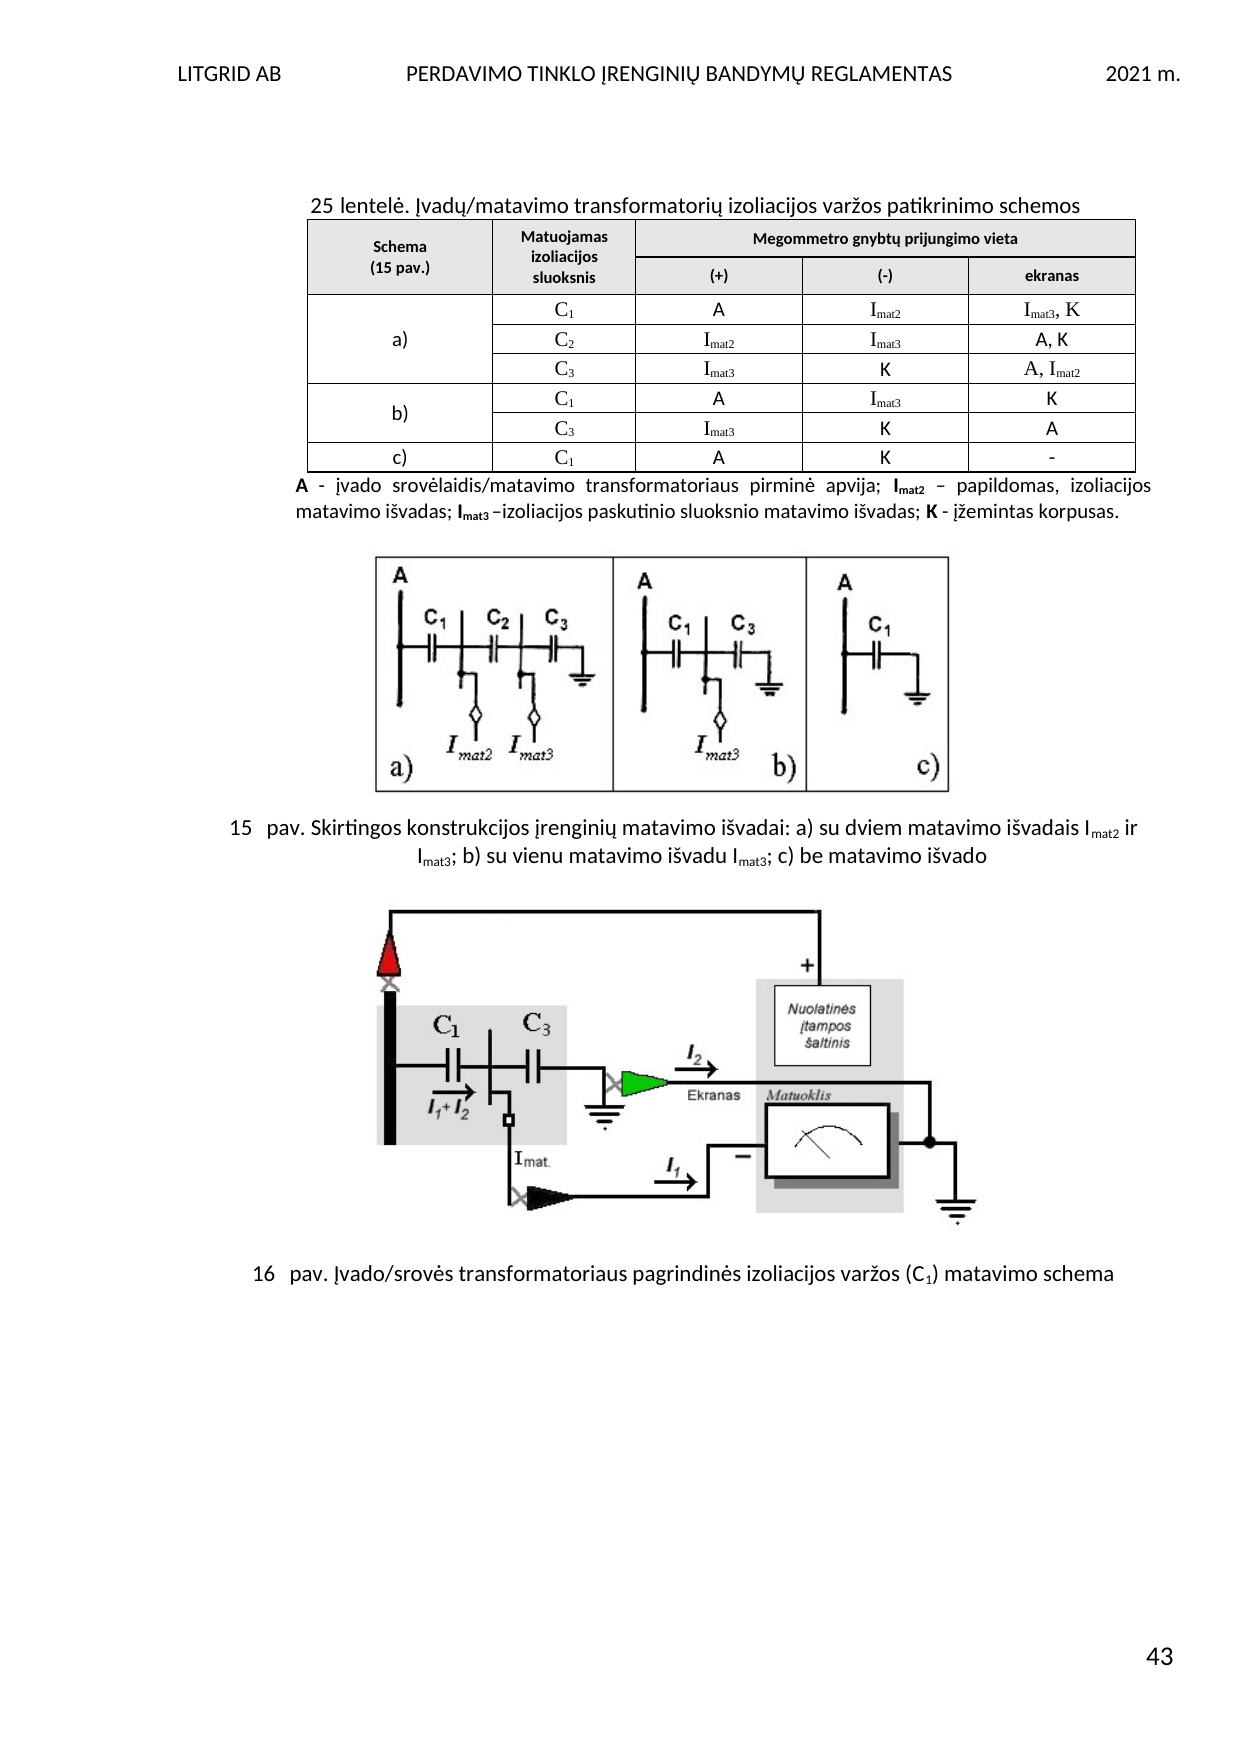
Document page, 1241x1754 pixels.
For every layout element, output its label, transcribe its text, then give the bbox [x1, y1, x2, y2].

table_cell A [636, 295, 802, 323]
table_cell A [969, 413, 1135, 442]
table_cell Imat3 [636, 354, 802, 383]
table_cell C1 [493, 443, 635, 471]
table_cell ekranas [969, 258, 1135, 294]
table_cell Imat3, K [969, 295, 1135, 323]
table_cell K [803, 413, 968, 442]
table_cell A [636, 384, 802, 412]
table_cell C3 [493, 413, 635, 442]
table_cell (-) [803, 258, 968, 294]
table_cell Imat2 [803, 295, 968, 323]
text pav. Skirtingos konstrukcijos įrenginių matavimo išvadai: a) su dviem matavimo išvadais Imat2 ir Imat3; b) su vienu matavimo išvadu Imat3; c) be matavimo išvado [215, 813, 1152, 869]
table_cell A [636, 443, 802, 471]
table_cell Imat3 [636, 413, 802, 442]
table_cell K [803, 354, 968, 383]
picture [350, 893, 979, 1247]
text pav. Įvado/srovės transformatoriaus pagrindinės izoliacijos varžos (C1) matavimo schema [215, 1259, 1152, 1288]
table_cell C1 [493, 384, 635, 412]
table_header Schema (15 pav.) [308, 220, 492, 294]
table_cell C2 [493, 325, 635, 353]
text lentelė. Įvadų/matavimo transformatorių izoliacijos varžos patikrinimo schemos [310, 191, 1152, 219]
table_cell Imat3 [803, 384, 968, 412]
table_cell A, Imat2 [969, 354, 1135, 383]
table_cell C1 [493, 295, 635, 323]
table_cell C3 [493, 354, 635, 383]
table_cell K [803, 443, 968, 471]
table_header Megommetro gnybtų prijungimo vieta [636, 220, 1135, 256]
table_cell - [969, 443, 1135, 471]
table_cell A, K [969, 325, 1135, 353]
table_cell a) [308, 295, 492, 383]
table_cell b) [308, 384, 492, 442]
picture [367, 548, 962, 801]
text A - įvado srovėlaidis/matavimo transformatoriaus pirminė apvija; Imat2 – papildomas, izoliacijos matavimo išvadas; Imat3 –izoliacijos paskutinio sluoksnio matavimo išvadas; K - įžemintas korpusas. [295, 472, 1152, 523]
table_cell Imat2 [636, 325, 802, 353]
table_cell K [969, 384, 1135, 412]
table_cell Imat3 [803, 325, 968, 353]
table_cell c) [308, 443, 492, 471]
table_cell (+) [636, 258, 802, 294]
table_header Matuojamas izoliacijos sluoksnis [493, 220, 635, 294]
